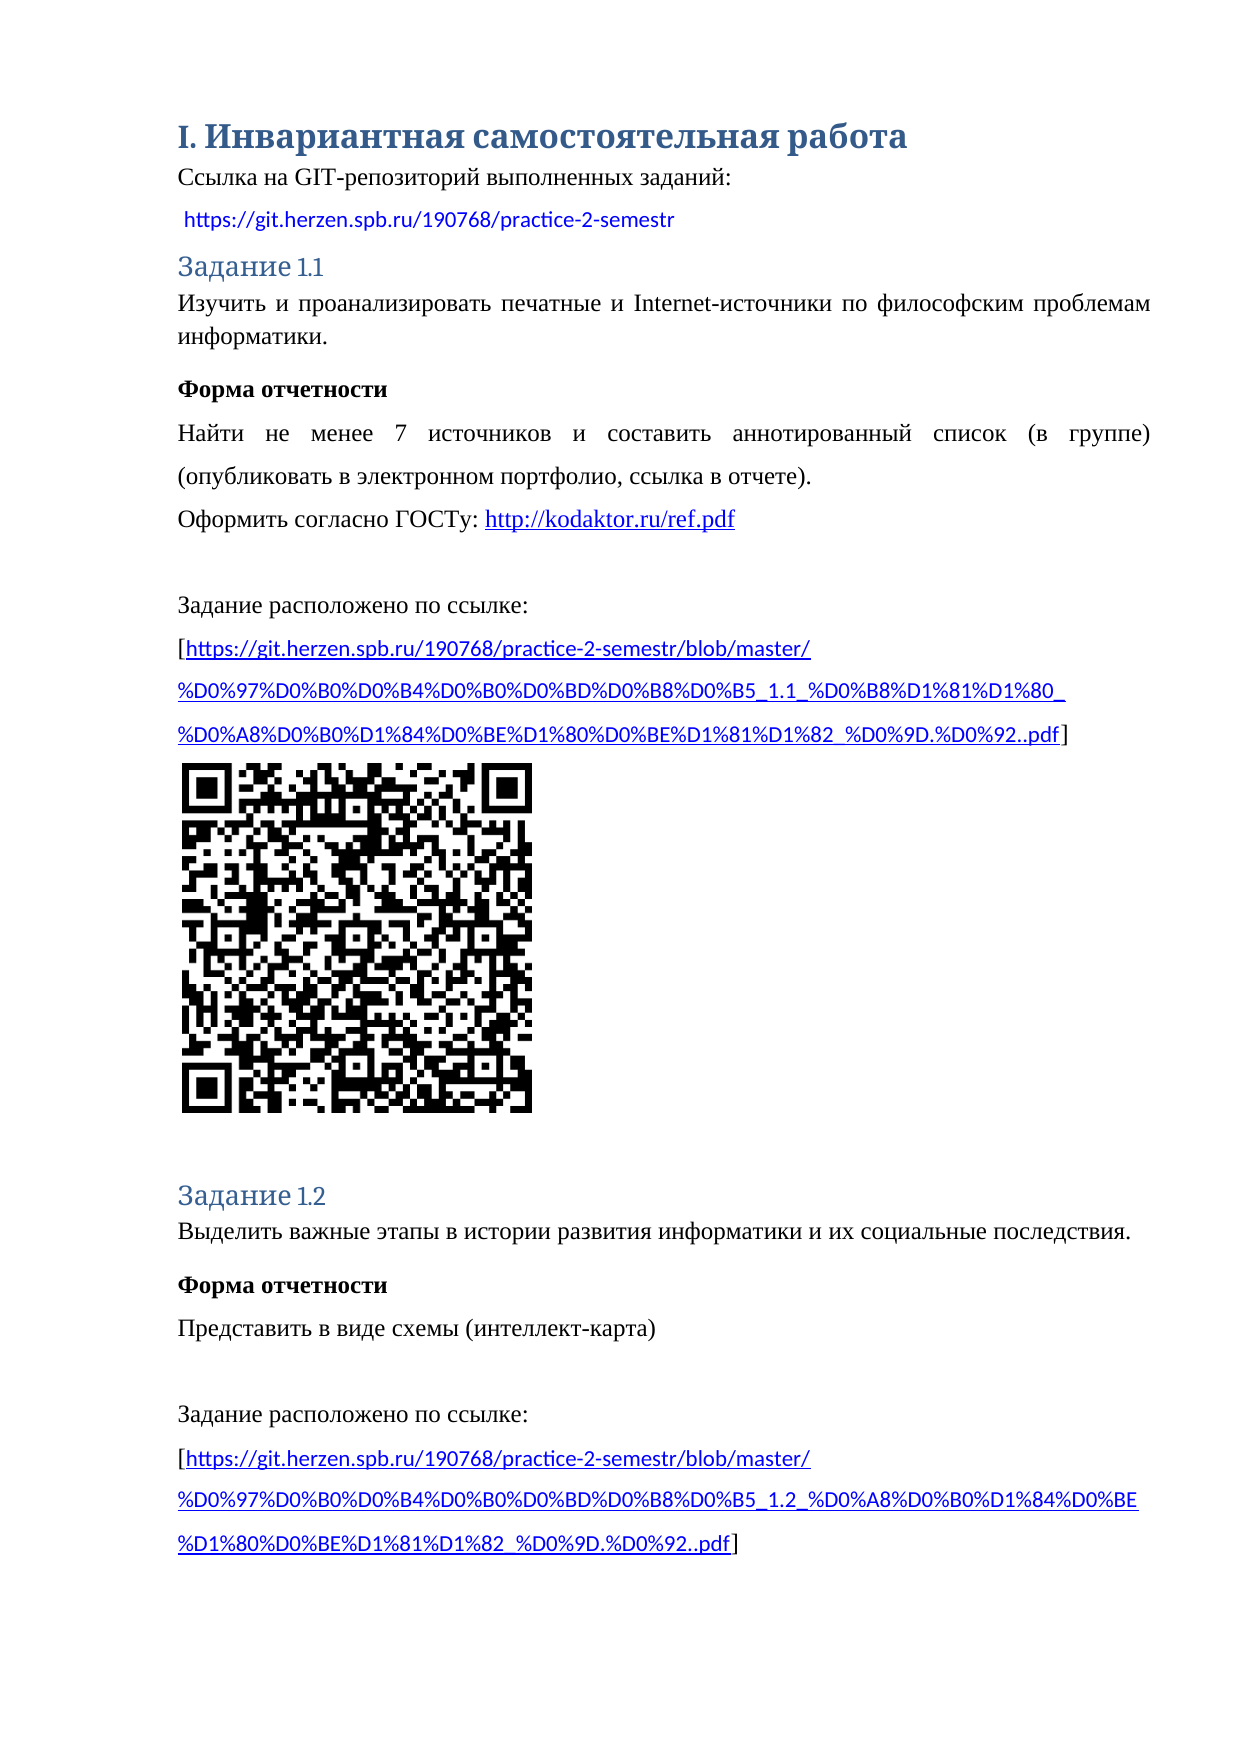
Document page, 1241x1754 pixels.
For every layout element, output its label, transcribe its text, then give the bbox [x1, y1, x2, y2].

text https://git.herzen.spb.ru/190768/practice-2-semestr [177, 205, 1152, 233]
text Форма отчетности [177, 1270, 1152, 1299]
text Ссылка на GIT-репозиторий выполненных заданий: [177, 162, 1152, 191]
text Выделить важные этапы в истории развития информатики и их социальные последствия. [177, 1216, 1152, 1245]
text Задание расположено по ссылке: [177, 590, 1152, 619]
text Оформить согласно ГОСТу: http://kodaktor.ru/ref.pdf [177, 504, 1152, 533]
text Найти не менее 7 источников и составить аннотированный список (в группе) (опубликовать в электронном портфолио, ссылка в отчете). [177, 418, 1152, 489]
subtitle Задание 1.2 [177, 1181, 1152, 1212]
picture [177, 762, 540, 1121]
text Изучить и проанализировать печатные и Internet-источники по философским проблемам информатики. [177, 288, 1152, 349]
subtitle Задание 1.1 [177, 252, 1152, 283]
subtitle I. Инвариантная самостоятельная работа [177, 118, 1152, 156]
text Задание расположено по ссылке: [177, 1399, 1152, 1428]
text Представить в виде схемы (интеллект-карта) [177, 1313, 1152, 1342]
text [https://git.herzen.spb.ru/190768/practice-2-semestr/blob/master/%D0%97%D0%B0%D0%B4%D0%B0%D0%BD%D0%B8%D0%B5_1.2_%D0%A8%D0%B0%D1%84%D0%BE%D1%80%D0%BE%D1%81%D1%82_%D0%9D.%D0%92..pdf] [177, 1443, 1152, 1557]
text Форма отчетности [177, 374, 1152, 403]
text [https://git.herzen.spb.ru/190768/practice-2-semestr/blob/master/%D0%97%D0%B0%D0%B4%D0%B0%D0%BD%D0%B8%D0%B5_1.1_%D0%B8%D1%81%D1%80_%D0%A8%D0%B0%D1%84%D0%BE%D1%80%D0%BE%D1%81%D1%82_%D0%9D.%D0%92..pdf] [177, 633, 1152, 748]
